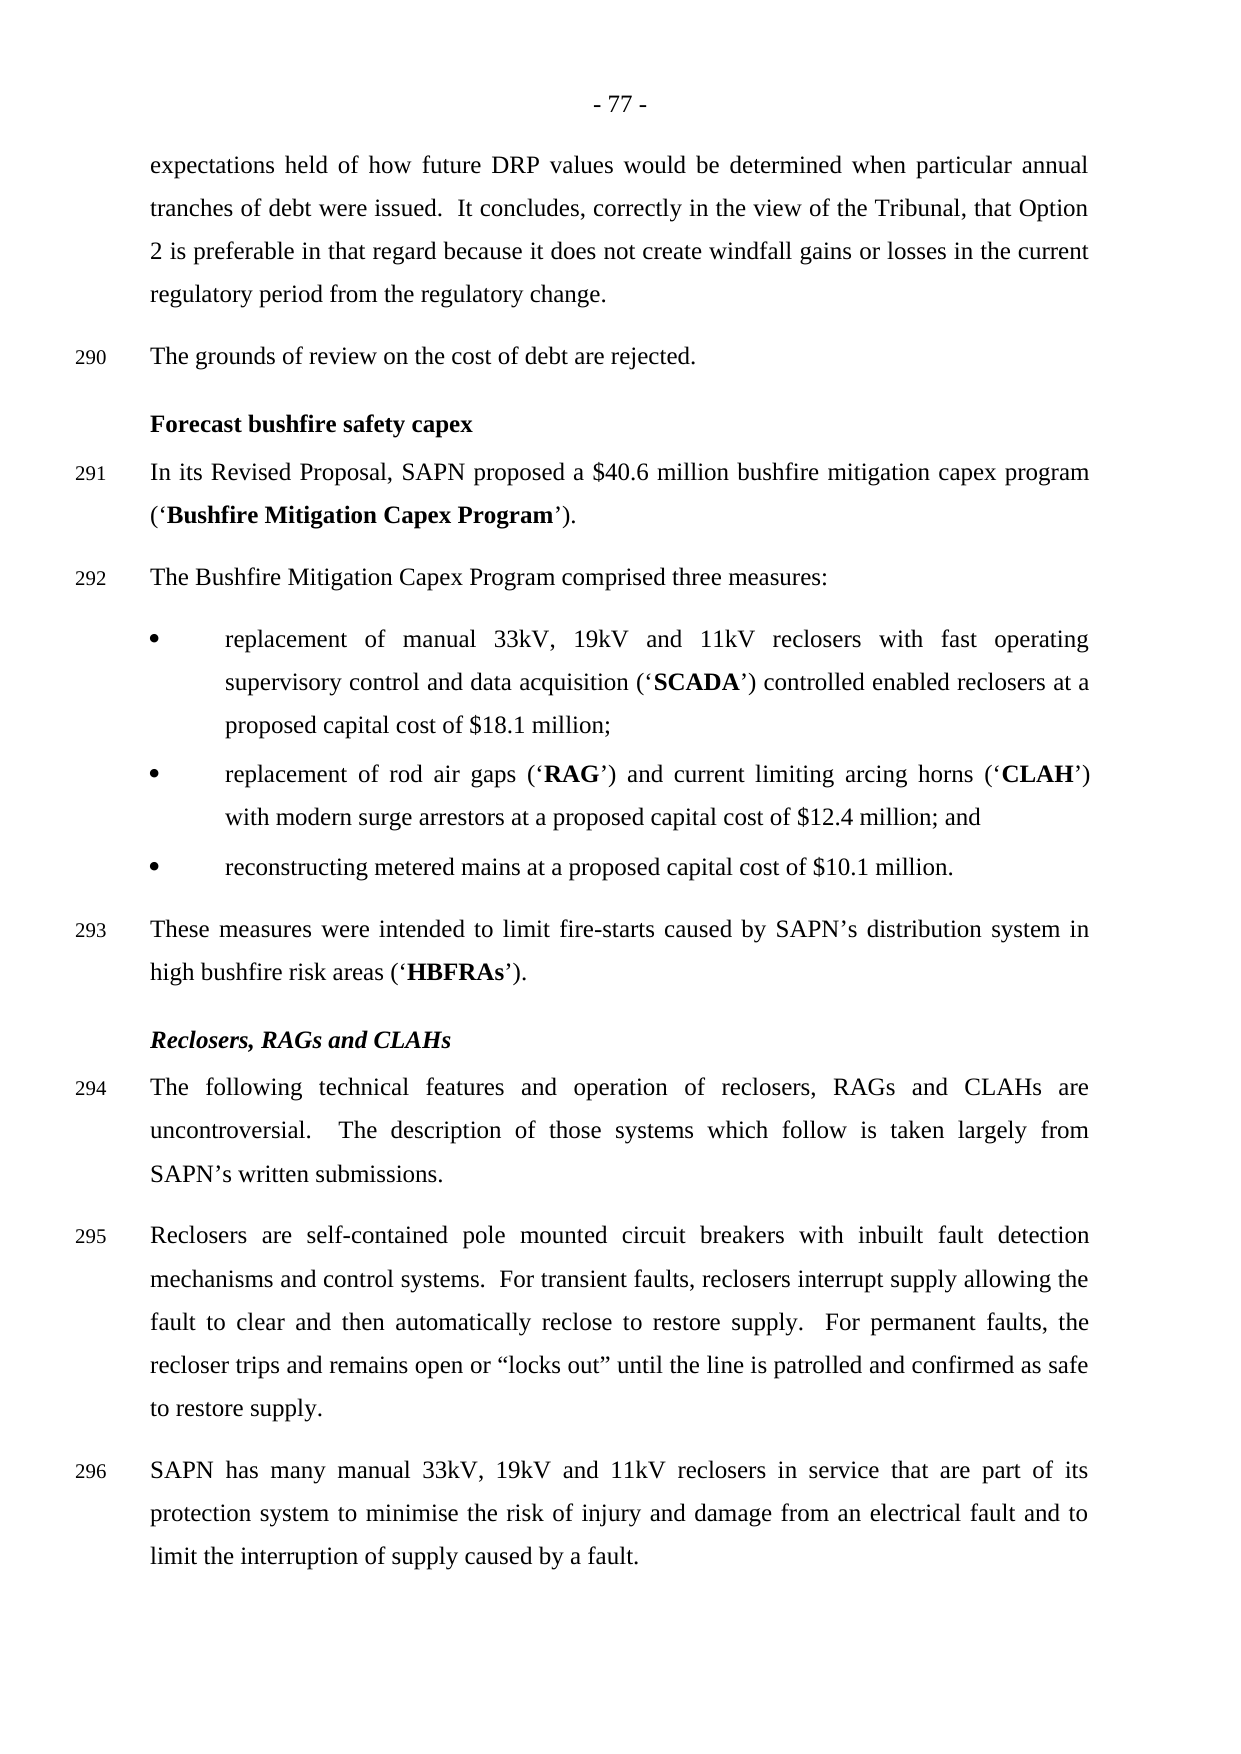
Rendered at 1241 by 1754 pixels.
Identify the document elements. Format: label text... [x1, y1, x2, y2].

text replacement of rod air gaps (‘RAG’) and current limiting arcing horns (‘CLAH’) with modern surge arrestors at a proposed capital cost of $12.4 million; and [150, 759, 1090, 831]
text In its Revised Proposal, SAPN proposed a $40.6 million bushfire mitigation capex program (‘Bushfire Mitigation Capex Program’). [75, 457, 1090, 529]
subtitle Reclosers, RAGs and CLAHs [150, 1025, 1090, 1054]
text The Bushfire Mitigation Capex Program comprised three measures: [75, 562, 1090, 591]
subtitle Forecast bushfire safety capex [150, 409, 1090, 438]
text replacement of manual 33kV, 19kV and 11kV reclosers with fast operating supervisory control and data acquisition (‘SCADA’) controlled enabled reclosers at a proposed capital cost of $18.1 million; [150, 624, 1090, 739]
text The grounds of review on the cost of debt are rejected. [75, 341, 1090, 370]
text SAPN has many manual 33kV, 19kV and 11kV reclosers in service that are part of its protection system to minimise the risk of injury and damage from an electrical fault and to limit the interruption of supply caused by a fault. [75, 1455, 1090, 1570]
text These measures were intended to limit fire-starts caused by SAPN’s distribution system in high bushfire risk areas (‘HBFRAs’). [75, 914, 1090, 986]
text Reclosers are self-contained pole mounted circuit breakers with inbuilt fault detection mechanisms and control systems. For transient faults, reclosers interrupt supply allowing the fault to clear and then automatically reclose to restore supply. For permanent faults, the recloser trips and remains open or “locks out” until the line is patrolled and confirmed as safe to restore supply. [75, 1221, 1090, 1422]
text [75, 150, 1090, 308]
text The following technical features and operation of reclosers, RAGs and CLAHs are uncontroversial. The description of those systems which follow is taken largely from SAPN’s written submissions. [75, 1072, 1090, 1187]
text reconstructing metered mains at a proposed capital cost of $10.1 million. [150, 852, 1090, 881]
